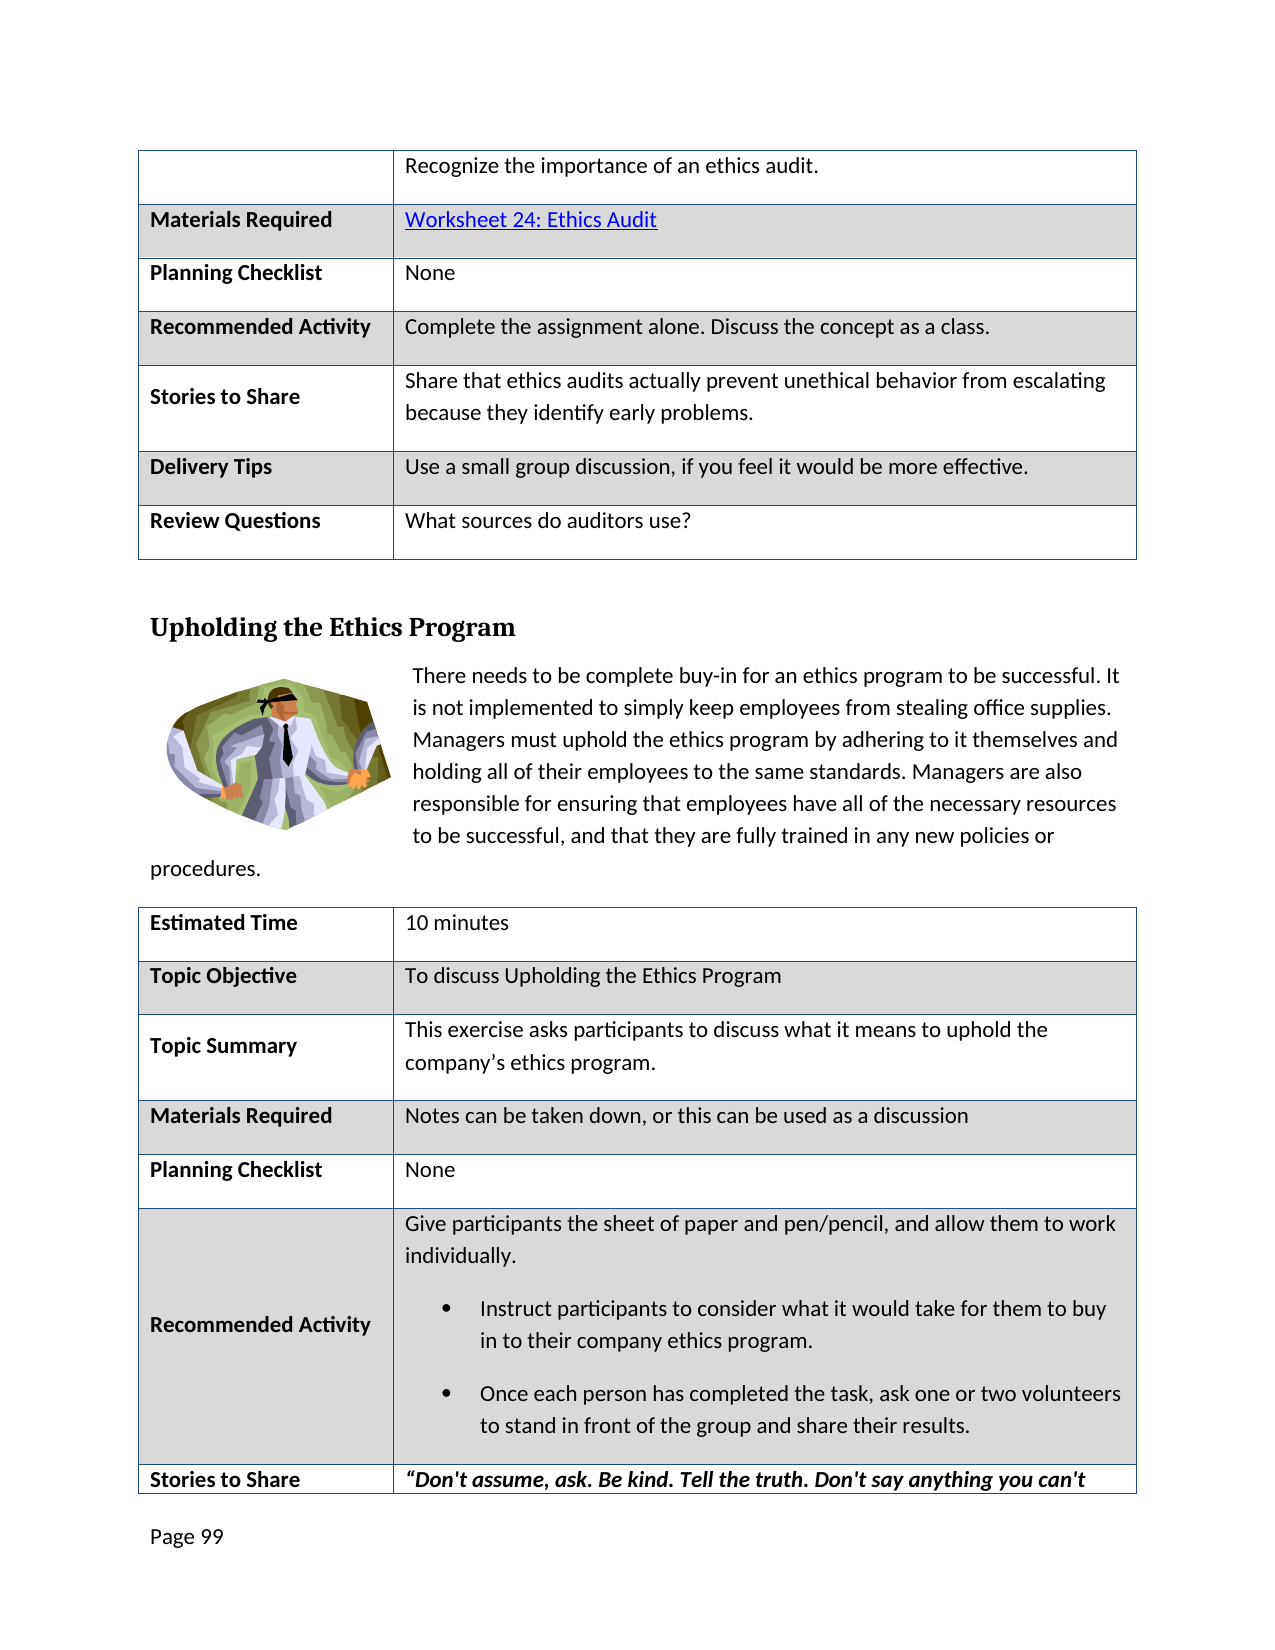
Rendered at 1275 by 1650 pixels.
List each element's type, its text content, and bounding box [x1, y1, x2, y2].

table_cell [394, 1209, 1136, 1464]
text There needs to be complete buy-in for an ethics program to be successful. It is not implemented to simply keep employees from stealing office supplies. Managers must uphold the ethics program by adhering to it themselves and holding all of their employees to the same standards. Managers are also responsible for ensuring that employees have all of the necessary resources to be successful, and that they are fully trained in any new policies or procedures. [150, 661, 1125, 882]
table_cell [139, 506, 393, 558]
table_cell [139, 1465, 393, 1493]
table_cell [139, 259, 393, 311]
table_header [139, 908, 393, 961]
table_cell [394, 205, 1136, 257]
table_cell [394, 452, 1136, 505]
subtitle Upholding the Ethics Program [150, 612, 1125, 644]
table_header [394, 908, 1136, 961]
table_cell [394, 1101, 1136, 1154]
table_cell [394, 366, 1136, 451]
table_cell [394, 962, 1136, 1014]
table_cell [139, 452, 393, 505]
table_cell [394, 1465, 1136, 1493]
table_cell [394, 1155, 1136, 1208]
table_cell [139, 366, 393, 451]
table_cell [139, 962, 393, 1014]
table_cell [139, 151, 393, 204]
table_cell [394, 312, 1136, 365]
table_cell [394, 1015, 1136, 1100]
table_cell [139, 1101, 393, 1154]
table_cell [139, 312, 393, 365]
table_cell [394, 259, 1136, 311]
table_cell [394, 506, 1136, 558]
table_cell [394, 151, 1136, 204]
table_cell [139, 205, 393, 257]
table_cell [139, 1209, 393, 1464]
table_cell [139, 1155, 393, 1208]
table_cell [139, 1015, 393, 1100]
